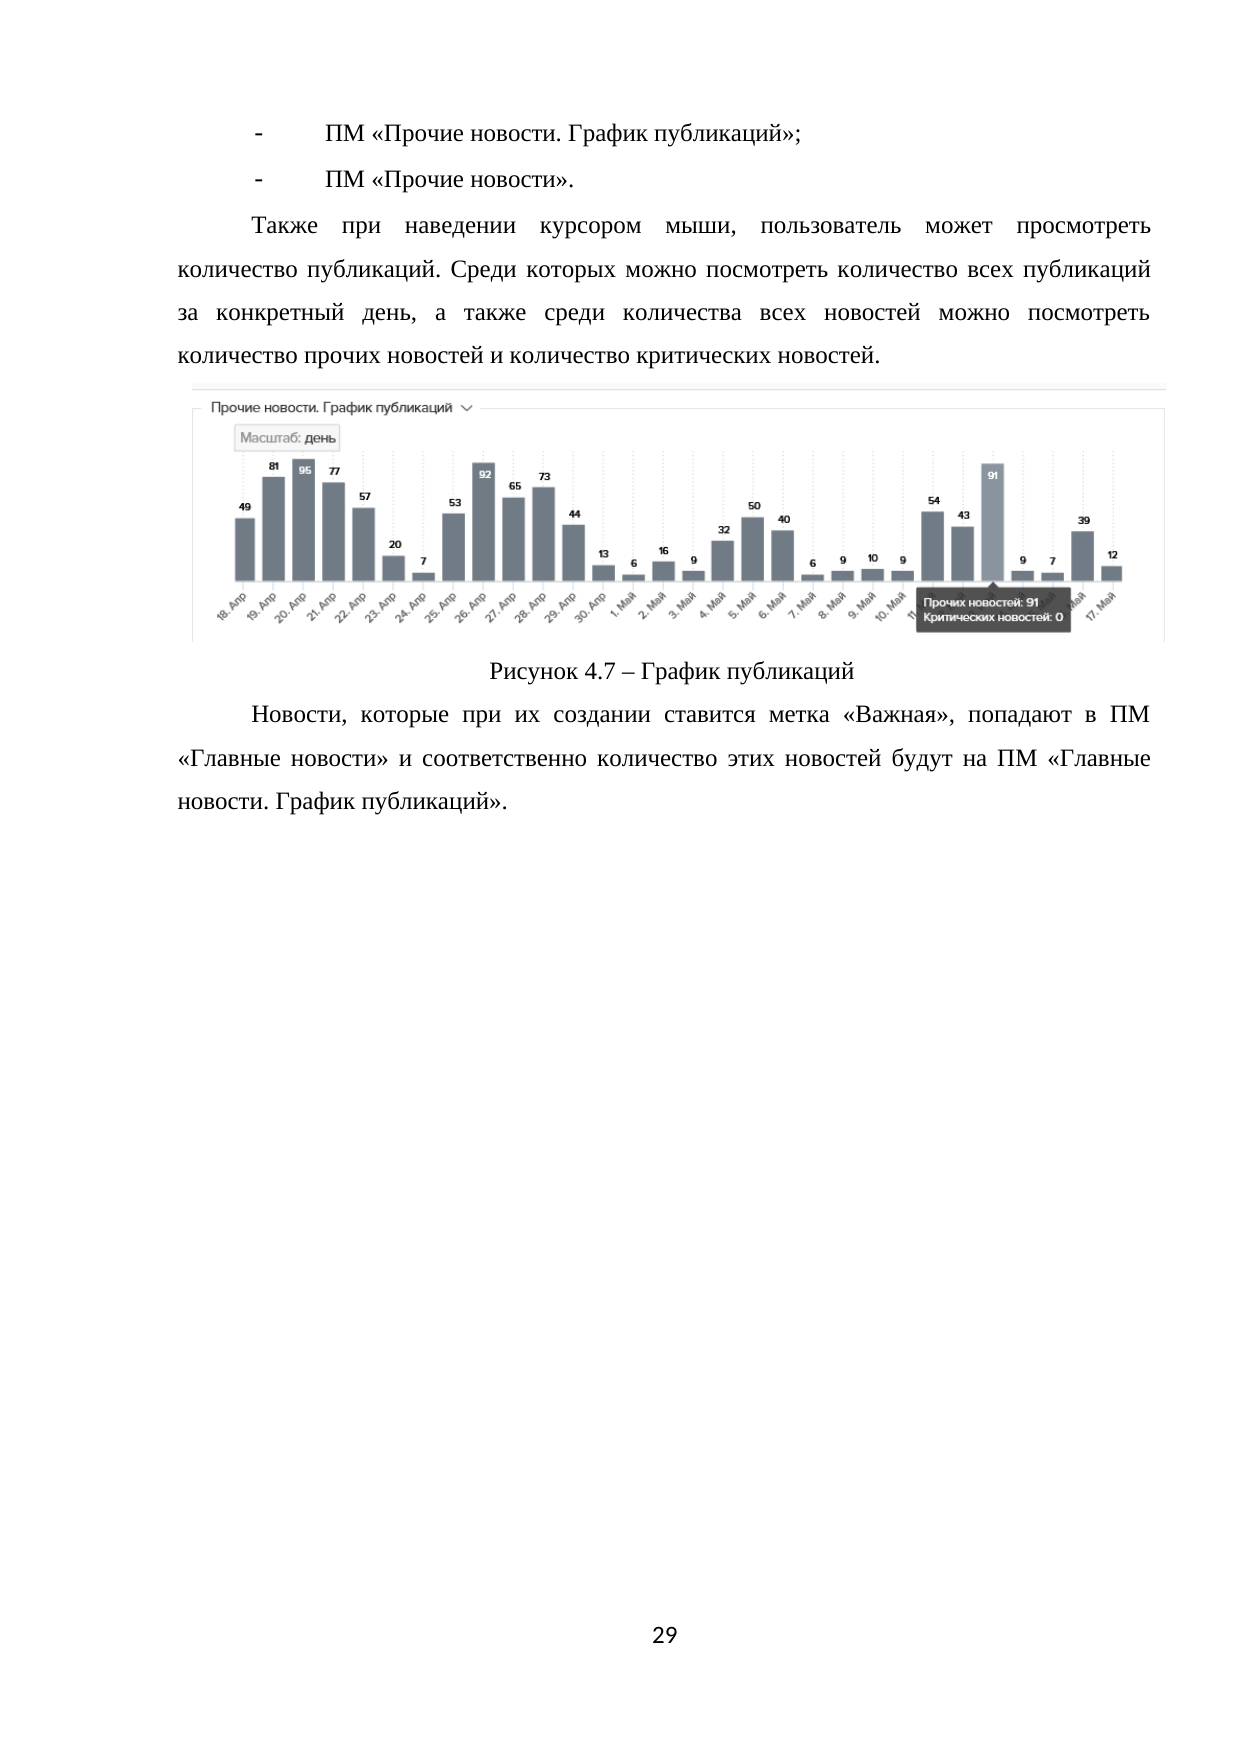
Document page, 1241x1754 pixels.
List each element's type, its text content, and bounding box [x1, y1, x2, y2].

text Новости, которые при их создании ставится метка «Важная», попадают в ПМ «Главные новости» и соответственно количество этих новостей будут на ПМ «Главные новости. График публикаций». [177, 699, 1152, 814]
list ПМ «Прочие новости. График публикаций»; [177, 118, 1152, 149]
list ПМ «Прочие новости». [177, 164, 1152, 195]
text Также при наведении курсором мыши, пользователь может просмотреть количество публикаций. Среди которых можно посмотреть количество всех публикаций за конкретный день, а также среди количества всех новостей можно посмотреть количество прочих новостей и количество критических новостей. [177, 211, 1152, 369]
text Рисунок 4.7 – График публикаций [177, 656, 1152, 685]
picture [192, 383, 1167, 642]
